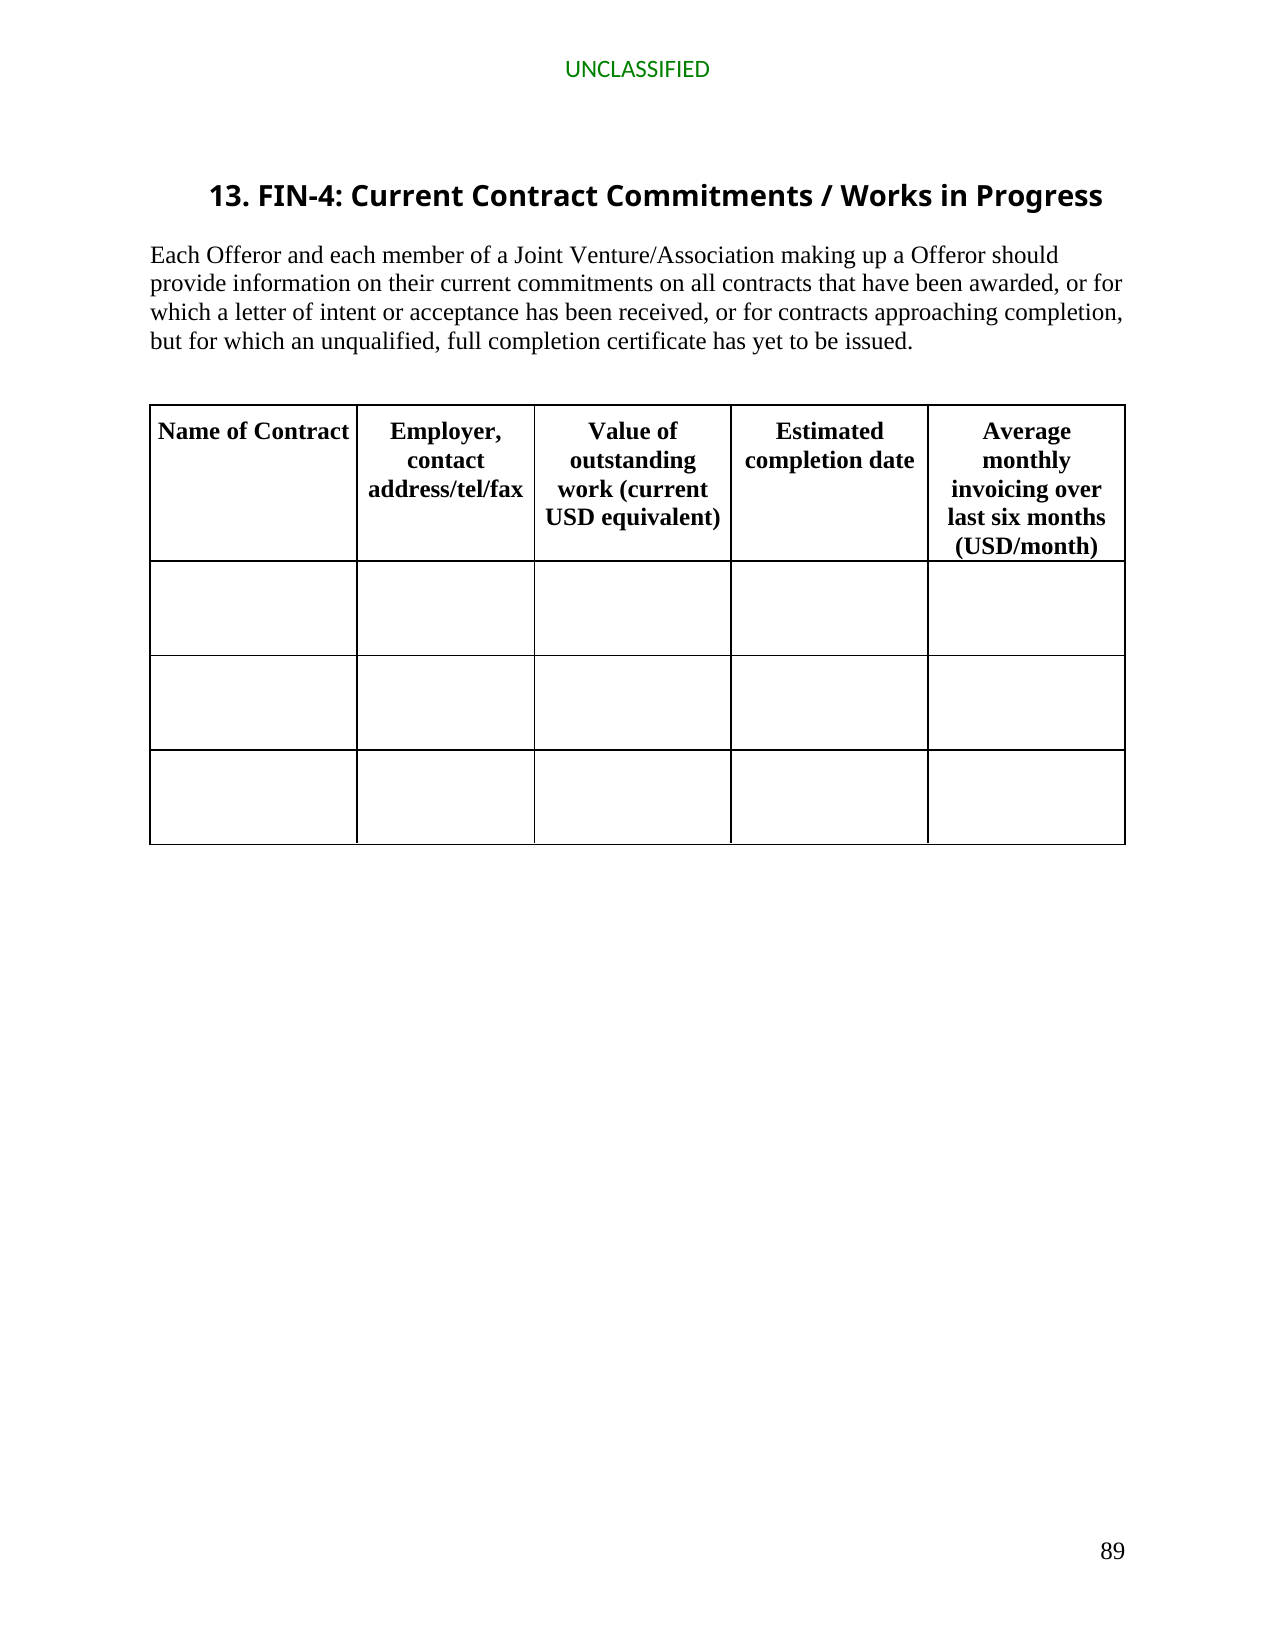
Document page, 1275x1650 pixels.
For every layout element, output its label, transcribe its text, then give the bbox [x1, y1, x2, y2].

table_header Name of Contract [151, 406, 356, 560]
table_cell [151, 562, 356, 654]
table_header Value of outstanding work (current USD equivalent) [535, 406, 730, 560]
table_cell [358, 656, 534, 749]
table_cell [929, 562, 1124, 654]
table_cell [151, 751, 356, 843]
table_cell [358, 751, 534, 843]
table_cell [535, 562, 730, 654]
table_cell [732, 751, 927, 843]
table_header Estimated completion date [732, 406, 927, 560]
table_cell [151, 656, 356, 749]
table_cell [535, 656, 730, 749]
table_cell [358, 562, 534, 654]
table_cell [929, 751, 1124, 843]
table_header Average monthly invoicing over last six months (USD/month) [929, 406, 1124, 560]
table_cell [732, 562, 927, 654]
text Each Offeror and each member of a Joint Venture/Association making up a Offeror should provide information on their current commitments on all contracts that have been awarded, or for which a letter of intent or acceptance has been received, or for contracts approaching completion, but for which an unqualified, full completion certificate has yet to be issued. [150, 240, 1125, 355]
table_cell [732, 656, 927, 749]
table_cell [535, 751, 730, 843]
subtitle 13. FIN-4: Current Contract Commitments / Works in Progress [187, 175, 1125, 215]
table_cell [929, 656, 1124, 749]
table_header Employer, contact address/tel/fax [358, 406, 534, 560]
